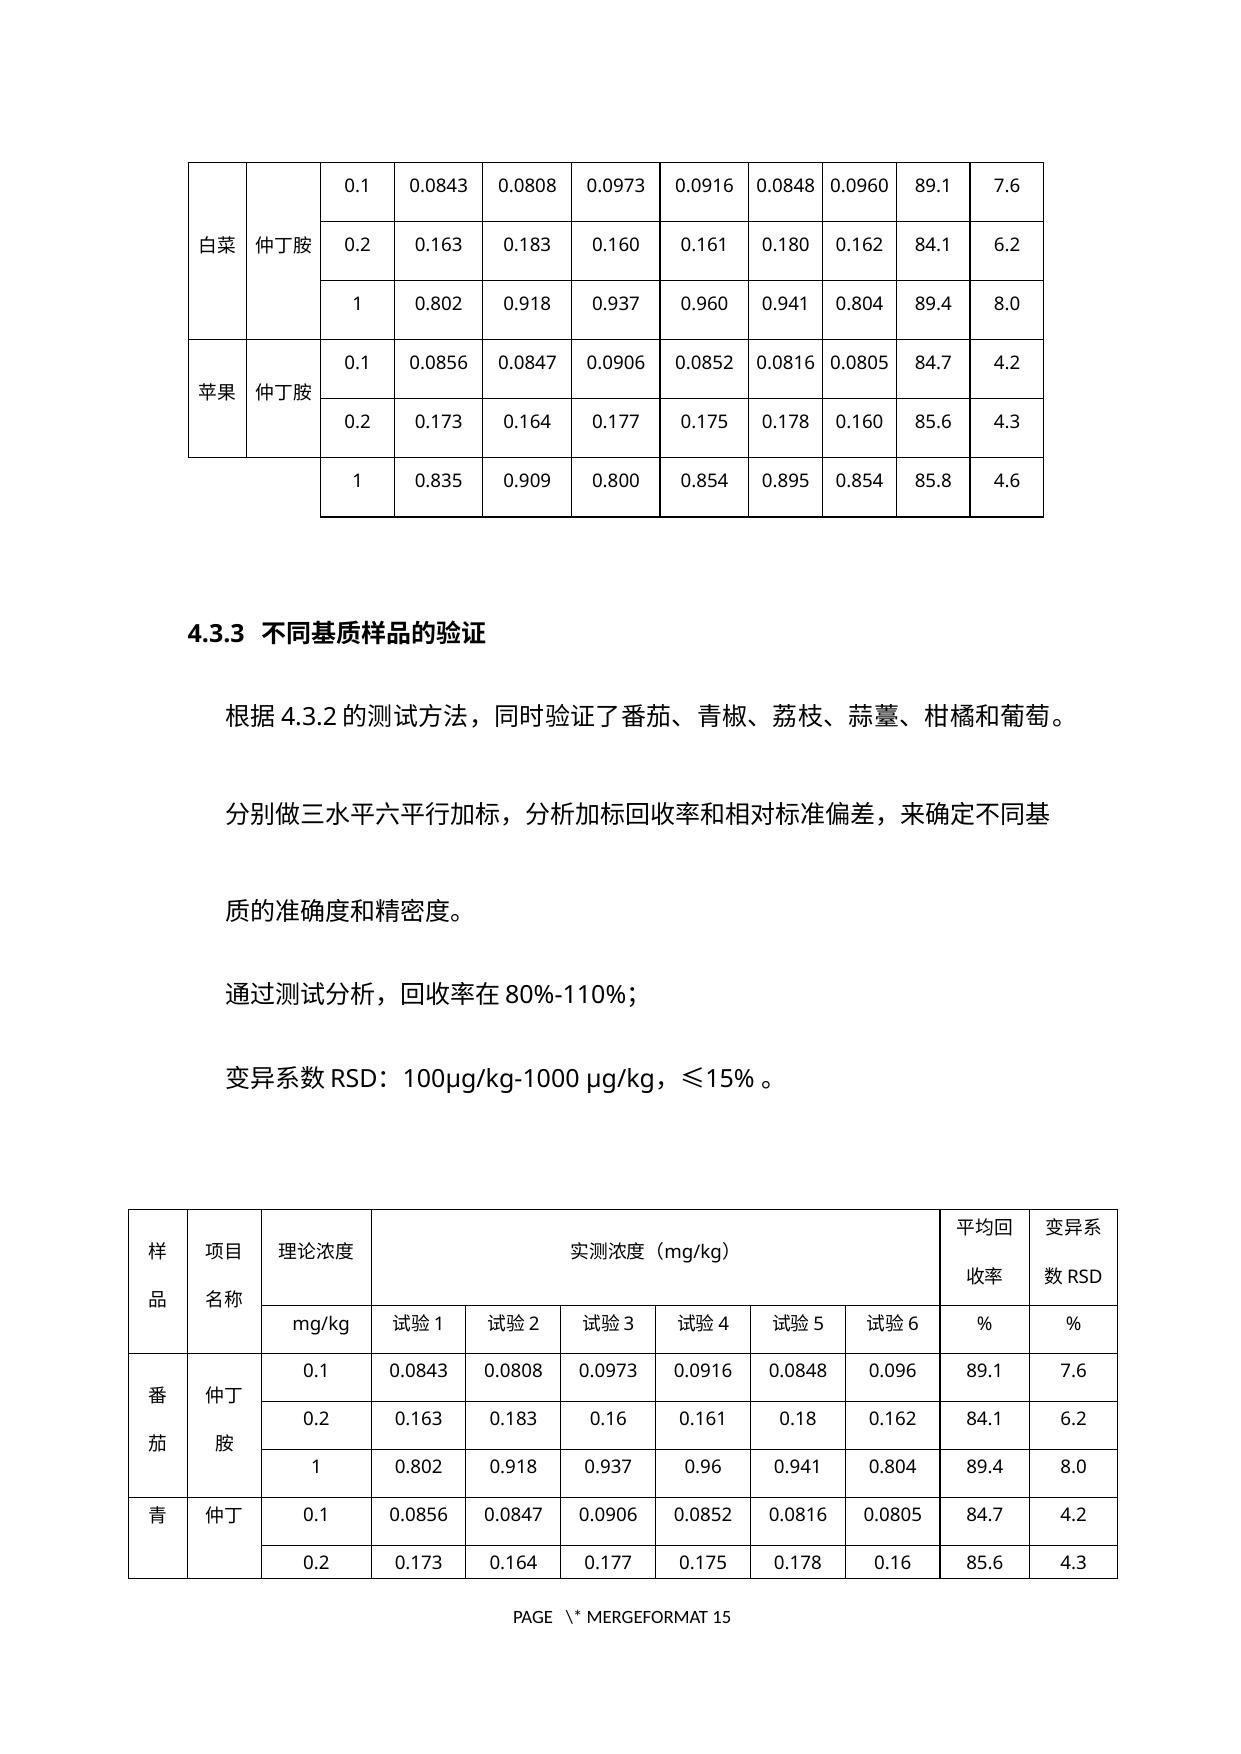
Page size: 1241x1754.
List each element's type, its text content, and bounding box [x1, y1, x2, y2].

table_cell 0.0856 [395, 340, 482, 398]
table_cell 0.162 [846, 1402, 939, 1449]
table_cell 0.804 [846, 1450, 939, 1497]
table_cell 0.854 [661, 458, 748, 516]
table_cell 1 [262, 1450, 371, 1497]
table_cell 0.937 [561, 1450, 655, 1497]
table_header 理论浓度 [262, 1210, 371, 1305]
table_cell 仲丁胺 [188, 1354, 261, 1497]
table_cell 0.854 [823, 458, 896, 516]
table_cell 1 [321, 458, 394, 516]
table_cell 84.7 [897, 340, 969, 398]
table_cell 仲丁胺 [188, 1498, 261, 1578]
table_cell 0.0808 [483, 163, 571, 221]
table_cell 白菜 [189, 163, 246, 339]
table_cell 89.1 [941, 1354, 1029, 1401]
table_cell 试验5 [751, 1306, 845, 1353]
table_cell 0.937 [572, 281, 659, 339]
table_cell 1 [321, 281, 394, 339]
table_cell 0.941 [751, 1450, 845, 1497]
table_cell 试验2 [466, 1306, 560, 1353]
table_cell 85.6 [897, 399, 969, 457]
table_cell 84.1 [897, 222, 969, 280]
table_cell 85.6 [941, 1546, 1029, 1578]
table_cell 6.2 [971, 222, 1043, 280]
table_cell 0.941 [749, 281, 822, 339]
table_header 实测浓度（mg/kg） [372, 1210, 939, 1305]
table_cell 0.183 [483, 222, 571, 280]
table_cell 0.0847 [483, 340, 571, 398]
table_cell 0.960 [661, 281, 748, 339]
table_cell 0.802 [395, 281, 482, 339]
table_cell 0.164 [466, 1546, 560, 1578]
table_cell 0.2 [262, 1546, 371, 1578]
table_cell 0.2 [321, 399, 394, 457]
text 根据4.3.2的测试方法，同时验证了番茄、青椒、荔枝、蒜薹、柑橘和葡萄。分别做三水平六平行加标，分析加标回收率和相对标准偏差，来确定不同基质的准确度和精密度。 [225, 682, 1053, 942]
table_cell 0.918 [466, 1450, 560, 1497]
table_cell 0.0916 [656, 1354, 750, 1401]
table_cell 试验1 [372, 1306, 465, 1353]
table_cell 4.3 [971, 399, 1043, 457]
table_cell 仲丁胺 [247, 163, 320, 339]
table_cell 0.163 [395, 222, 482, 280]
table_cell 0.0808 [466, 1354, 560, 1401]
table_cell 0.1 [262, 1354, 371, 1401]
table_cell 0.096 [846, 1354, 939, 1401]
table_cell 0.835 [395, 458, 482, 516]
table_cell 4.6 [971, 458, 1043, 516]
table_cell 0.0906 [561, 1498, 655, 1544]
table_cell 青椒 [129, 1498, 187, 1578]
table_cell 0.0805 [823, 340, 896, 398]
table_cell 89.4 [941, 1450, 1029, 1497]
table_cell 0.0852 [656, 1498, 750, 1544]
table_cell % [1030, 1306, 1117, 1353]
table_cell 4.3 [1030, 1546, 1117, 1578]
table_cell 仲丁胺 [247, 340, 320, 457]
table_cell 85.8 [897, 458, 969, 516]
table_cell 0.177 [572, 399, 659, 457]
table_cell 0.161 [656, 1402, 750, 1449]
table_cell 0.0805 [846, 1498, 939, 1544]
table_cell 0.173 [395, 399, 482, 457]
table_cell 6.2 [1030, 1402, 1117, 1449]
table_cell 0.0816 [751, 1498, 845, 1544]
table_cell 0.161 [661, 222, 748, 280]
table_cell 试验4 [656, 1306, 750, 1353]
table_cell 0.183 [466, 1402, 560, 1449]
table_cell 84.1 [941, 1402, 1029, 1449]
table_cell 4.2 [971, 340, 1043, 398]
list 不同基质样品的验证 [187, 599, 1053, 664]
text 通过测试分析，回收率在80%-110%； [225, 961, 1053, 1026]
table_cell 8.0 [1030, 1450, 1117, 1497]
table_cell 0.1 [321, 340, 394, 398]
table_cell 8.0 [971, 281, 1043, 339]
table_cell 7.6 [1030, 1354, 1117, 1401]
table_header 平均回收率 [941, 1210, 1029, 1305]
table_cell 0.0916 [661, 163, 748, 221]
table_cell 0.2 [262, 1402, 371, 1449]
table_cell 0.0852 [661, 340, 748, 398]
table_cell 4.2 [1030, 1498, 1117, 1544]
table_cell 试验6 [846, 1306, 939, 1353]
text 变异系数RSD：100μg/kg-1000 μg/kg，≤15% 。 [225, 1044, 1053, 1109]
table_cell 0.800 [572, 458, 659, 516]
table_cell 0.163 [372, 1402, 465, 1449]
table_cell 0.96 [656, 1450, 750, 1497]
table_cell 0.0856 [372, 1498, 465, 1544]
table_cell 0.160 [572, 222, 659, 280]
table_cell 0.0816 [749, 340, 822, 398]
table_cell 84.7 [941, 1498, 1029, 1544]
table_cell 0.0973 [561, 1354, 655, 1401]
table_header 项目名称 [188, 1210, 261, 1353]
table_cell 0.18 [751, 1402, 845, 1449]
table_header 变异系数RSD [1030, 1210, 1117, 1305]
table_cell 0.2 [321, 222, 394, 280]
table_cell 0.16 [846, 1546, 939, 1578]
table_cell 0.180 [749, 222, 822, 280]
table_cell 7.6 [971, 163, 1043, 221]
table_cell 0.1 [321, 163, 394, 221]
table_cell 0.178 [749, 399, 822, 457]
table_cell % [941, 1306, 1029, 1353]
table_cell 0.0973 [572, 163, 659, 221]
table_cell 0.173 [372, 1546, 465, 1578]
table_cell 试验3 [561, 1306, 655, 1353]
table_cell 番茄 [129, 1354, 187, 1497]
table_cell 0.162 [823, 222, 896, 280]
table_cell 0.160 [823, 399, 896, 457]
table_cell 0.804 [823, 281, 896, 339]
table_cell 0.0848 [751, 1354, 845, 1401]
table_cell 0.0848 [749, 163, 822, 221]
table_cell 0.909 [483, 458, 571, 516]
table_cell 0.918 [483, 281, 571, 339]
table_cell 0.177 [561, 1546, 655, 1578]
table_cell 苹果 [189, 340, 246, 457]
table_cell 89.4 [897, 281, 969, 339]
table_cell 0.0847 [466, 1498, 560, 1544]
table_cell 0.0906 [572, 340, 659, 398]
table_cell 0.895 [749, 458, 822, 516]
table_cell 89.1 [897, 163, 969, 221]
table_cell 0.0843 [395, 163, 482, 221]
table_cell 0.0843 [372, 1354, 465, 1401]
table_cell 0.178 [751, 1546, 845, 1578]
table_cell 0.0960 [823, 163, 896, 221]
table_cell 0.164 [483, 399, 571, 457]
table_cell 0.802 [372, 1450, 465, 1497]
table_cell 0.1 [262, 1498, 371, 1544]
table_header 样品 [129, 1210, 187, 1353]
table_cell mg/kg [262, 1306, 371, 1353]
table_cell 0.16 [561, 1402, 655, 1449]
table_cell 0.175 [661, 399, 748, 457]
table_cell 0.175 [656, 1546, 750, 1578]
